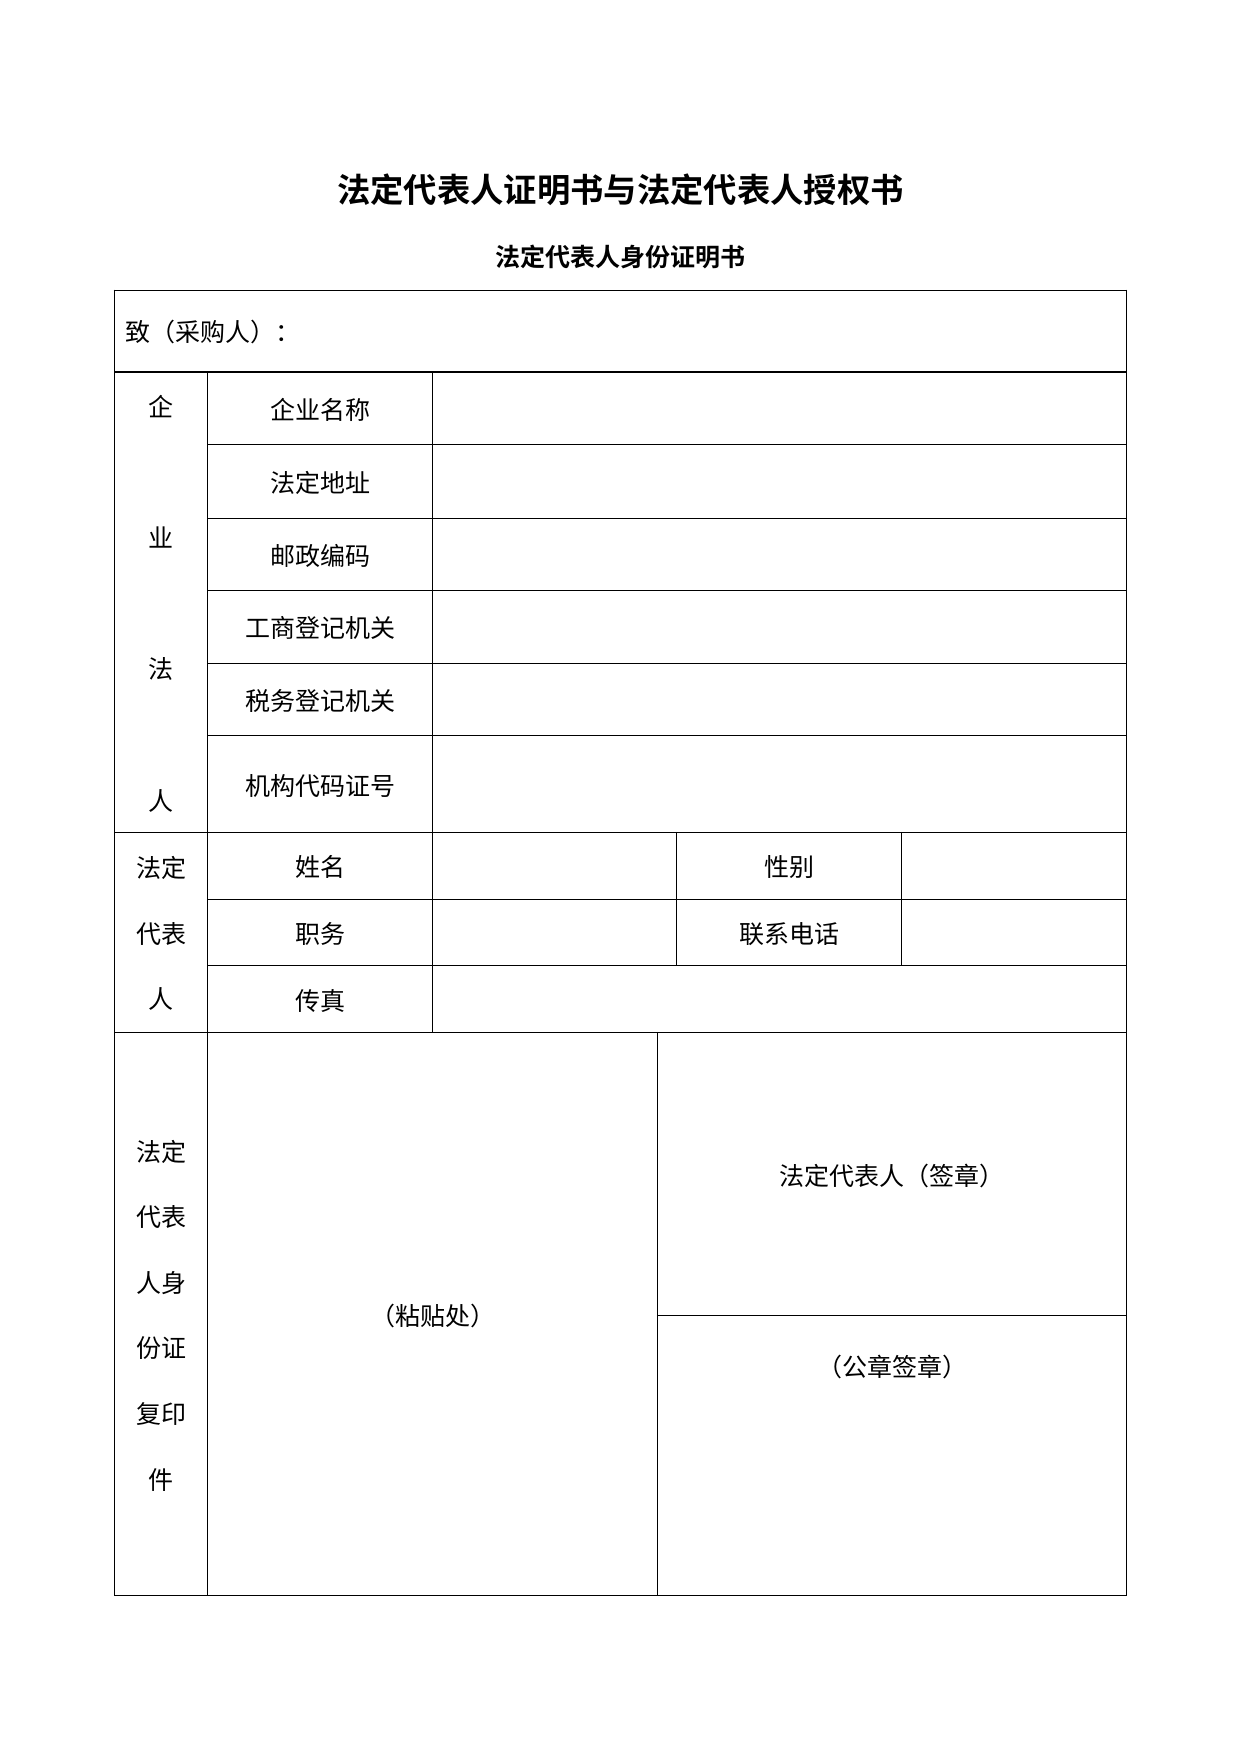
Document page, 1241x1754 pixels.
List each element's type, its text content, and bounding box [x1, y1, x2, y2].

table_cell 法定代表人身份证复印件 [115, 1033, 207, 1595]
table_cell 税务登记机关 [208, 664, 432, 735]
table_cell [433, 966, 1126, 1032]
text 法定代表人身份证明书 [142, 237, 1098, 273]
table_cell 联系电话 [677, 900, 901, 965]
table_cell [433, 591, 1126, 663]
table_cell [433, 900, 676, 965]
table_cell 性别 [677, 833, 901, 898]
table_cell 传真 [208, 966, 432, 1032]
text 法定代表人证明书与法定代表人授权书 [142, 155, 1098, 221]
table_cell 机构代码证号 [208, 736, 432, 832]
table_cell （粘贴处） [208, 1033, 657, 1595]
table_cell [433, 664, 1126, 735]
table_cell 企 业 法 人 [115, 373, 207, 832]
table_cell 姓名 [208, 833, 432, 898]
table_cell 法定代表人 [115, 833, 207, 1032]
table_cell 职务 [208, 900, 432, 965]
table_cell 法定地址 [208, 445, 432, 518]
table_cell （公章签章） 年 月 日 [658, 1316, 1126, 1595]
table_cell [433, 736, 1126, 832]
table_cell [433, 519, 1126, 590]
table_header 致（采购人）： [115, 291, 1126, 371]
table_cell 企业名称 [208, 373, 432, 444]
table_cell 邮政编码 [208, 519, 432, 590]
table_cell 法定代表人（签章） [658, 1033, 1126, 1315]
table_cell [902, 900, 1126, 965]
table_cell 工商登记机关 [208, 591, 432, 663]
table_cell [902, 833, 1126, 898]
table_cell [433, 373, 1126, 444]
table_cell [433, 833, 676, 898]
table_cell [433, 445, 1126, 518]
